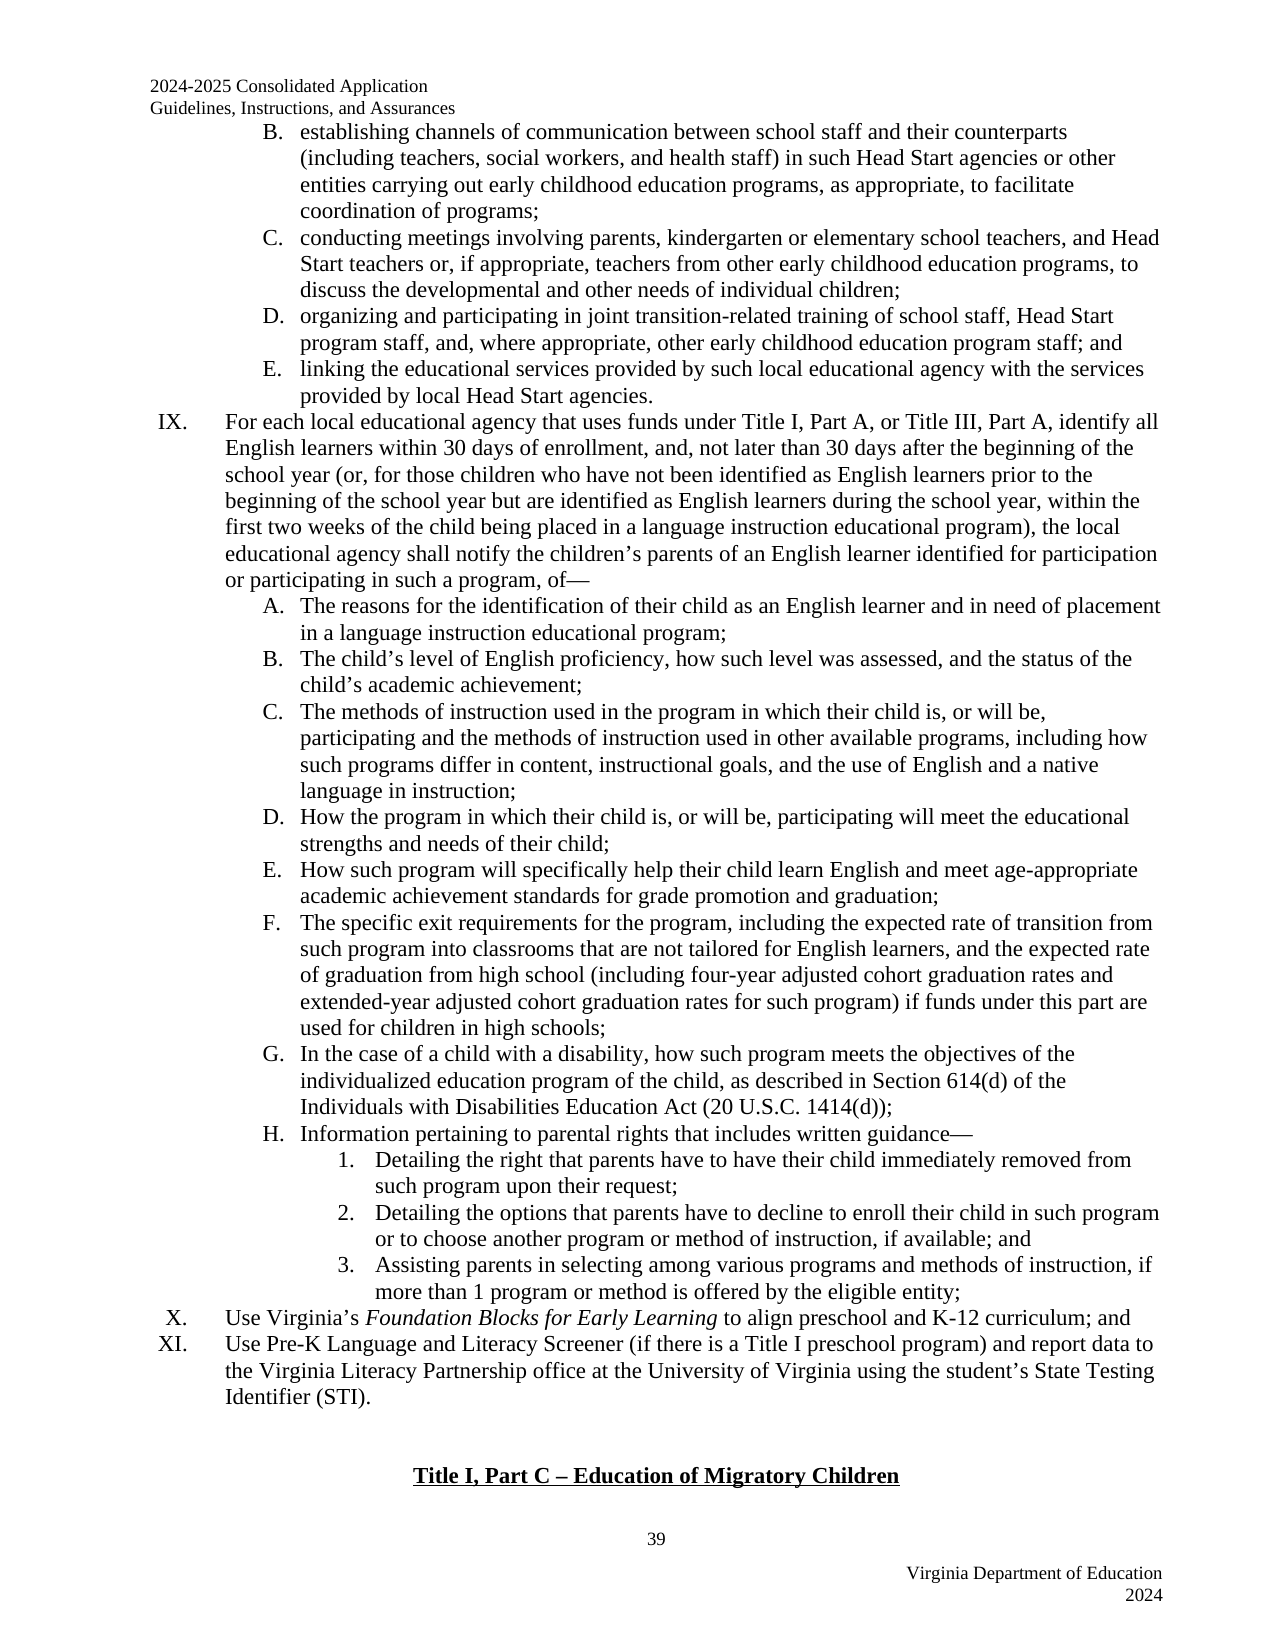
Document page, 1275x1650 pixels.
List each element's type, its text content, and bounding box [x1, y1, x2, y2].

list linking the educational services provided by such local educational agency with the services provided by local Head Start agencies. [262, 355, 1162, 408]
list organizing and participating in joint transition-related training of school staff, Head Start program staff, and, where appropriate, other early childhood education program staff; and [262, 303, 1162, 355]
list In the case of a child with a disability, how such program meets the objectives of the individualized education program of the child, as described in Section 614(d) of the Individuals with Disabilities Education Act (20 U.S.C. 1414(d)); [262, 1041, 1162, 1119]
list establishing channels of communication between school staff and their counterparts (including teachers, social workers, and health staff) in such Head Start agencies or other entities carrying out early childhood education programs, as appropriate, to facilitate coordination of programs; [262, 118, 1162, 223]
list How such program will specifically help their child learn English and meet age-appropriate academic achievement standards for grade promotion and graduation; [262, 856, 1162, 909]
list Information pertaining to parental rights that includes written guidance— [262, 1119, 1162, 1146]
list Use Virginia’s Foundation Blocks for Early Learning to align preschool and K-12 curriculum; and [187, 1304, 1162, 1330]
subtitle Title I, Part C – Education of Migratory Children [150, 1462, 1162, 1488]
list The specific exit requirements for the program, including the expected rate of transition from such program into classrooms that are not tailored for English learners, and the expected rate of graduation from high school (including four-year adjusted cohort graduation rates and extended-year adjusted cohort graduation rates for such program) if funds under this part are used for children in high schools; [262, 909, 1162, 1041]
list How the program in which their child is, or will be, participating will meet the educational strengths and needs of their child; [262, 803, 1162, 856]
list The methods of instruction used in the program in which their child is, or will be, participating and the methods of instruction used in other available programs, including how such programs differ in content, instructional goals, and the use of English and a native language in instruction; [262, 698, 1162, 803]
list Use Pre-K Language and Literacy Screener (if there is a Title I preschool program) and report data to the Virginia Literacy Partnership office at the University of Virginia using the student’s State Testing Identifier (STI). [187, 1330, 1162, 1409]
list Detailing the options that parents have to decline to enroll their child in such program or to choose another program or method of instruction, if available; and [337, 1199, 1162, 1251]
list Detailing the right that parents have to have their child immediately removed from such program upon their request; [337, 1146, 1162, 1199]
list For each local educational agency that uses funds under Title I, Part A, or Title III, Part A, identify all English learners within 30 days of enrollment, and, not later than 30 days after the beginning of the school year (or, for those children who have not been identified as English learners prior to the beginning of the school year but are identified as English learners during the school year, within the first two weeks of the child being placed in a language instruction educational program), the local educational agency shall notify the children’s parents of an English learner identified for participation or participating in such a program, of— [187, 408, 1162, 592]
list The reasons for the identification of their child as an English learner and in need of placement in a language instruction educational program; [262, 592, 1162, 645]
list conducting meetings involving parents, kindergarten or elementary school teachers, and Head Start teachers or, if appropriate, teachers from other early childhood education programs, to discuss the developmental and other needs of individual children; [262, 223, 1162, 303]
list Assisting parents in selecting among various programs and methods of instruction, if more than 1 program or method is offered by the eligible entity; [337, 1251, 1162, 1304]
list The child’s level of English proficiency, how such level was assessed, and the status of the child’s academic achievement; [262, 645, 1162, 698]
